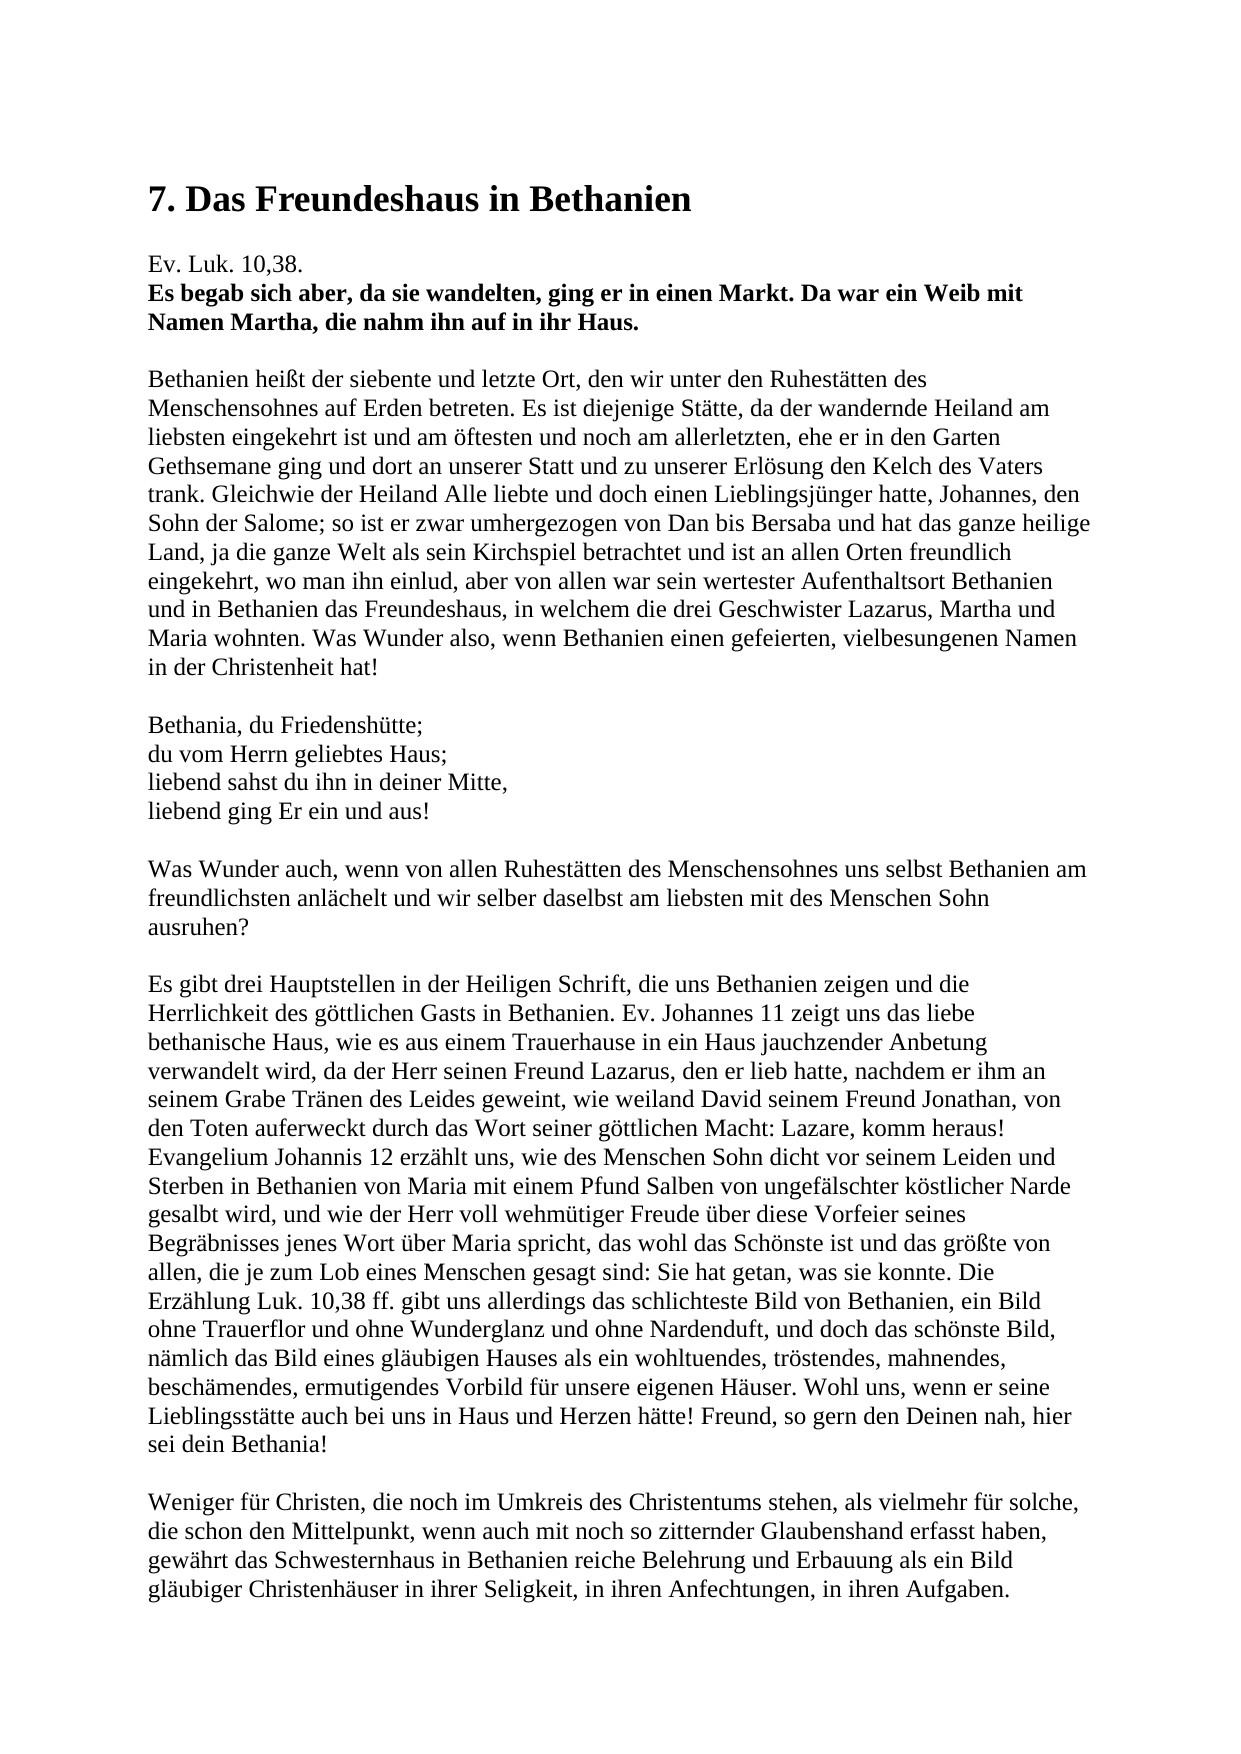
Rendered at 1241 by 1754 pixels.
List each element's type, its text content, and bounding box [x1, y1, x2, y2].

text Weniger für Christen, die noch im Umkreis des Christentums stehen, als vielmehr für solche, die schon den Mittelpunkt, wenn auch mit noch so zitternder Glaubenshand erfasst haben, gewährt das Schwesternhaus in Bethanien reiche Belehrung und Erbauung als ein Bild gläubiger Christenhäuser in ihrer Seligkeit, in ihren Anfechtungen, in ihren Aufgaben. [148, 1487, 1093, 1602]
text Bethanien heißt der siebente und letzte Ort, den wir unter den Ruhestätten des Menschensohnes auf Erden betreten. Es ist diejenige Stätte, da der wandernde Heiland am liebsten eingekehrt ist und am öftesten und noch am allerletzten, ehe er in den Garten Gethsemane ging und dort an unserer Statt und zu unserer Erlösung den Kelch des Vaters trank. Gleichwie der Heiland Alle liebte und doch einen Lieblingsjünger hatte, Johannes, den Sohn der Salome; so ist er zwar umhergezogen von Dan bis Bersaba und hat das ganze heilige Land, ja die ganze Welt als sein Kirchspiel betrachtet und ist an allen Orten freundlich eingekehrt, wo man ihn einlud, aber von allen war sein wertester Aufenthaltsort Bethanien und in Bethanien das Freundeshaus, in welchem die drei Geschwister Lazarus, Martha und Maria wohnten. Was Wunder also, wenn Bethanien einen gefeierten, vielbesungenen Namen in der Christenheit hat! [148, 364, 1093, 681]
text Ev. Luk. 10,38. Es begab sich aber, da sie wandelten, ging er in einen Markt. Da war ein Weib mit Namen Martha, die nahm ihn auf in ihr Haus. [148, 249, 1093, 335]
text Was Wunder auch, wenn von allen Ruhestätten des Menschensohnes uns selbst Bethanien am freundlichsten anlächelt und wir selber daselbst am liebsten mit des Menschen Sohn ausruhen? [148, 854, 1093, 940]
text Es gibt drei Hauptstellen in der Heiligen Schrift, die uns Bethanien zeigen und die Herrlichkeit des göttlichen Gasts in Bethanien. Ev. Johannes 11 zeigt uns das liebe bethanische Haus, wie es aus einem Trauerhause in ein Haus jauchzender Anbetung verwandelt wird, da der Herr seinen Freund Lazarus, den er lieb hatte, nachdem er ihm an seinem Grabe Tränen des Leides geweint, wie weiland David seinem Freund Jonathan, von den Toten auferweckt durch das Wort seiner göttlichen Macht: Lazare, komm heraus! Evangelium Johannis 12 erzählt uns, wie des Menschen Sohn dicht vor seinem Leiden und Sterben in Bethanien von Maria mit einem Pfund Salben von ungefälschter köstlicher Narde gesalbt wird, und wie der Herr voll wehmütiger Freude über diese Vorfeier seines Begräbnisses jenes Wort über Maria spricht, das wohl das Schönste ist und das größte von allen, die je zum Lob eines Menschen gesagt sind: Sie hat getan, was sie konnte. Die Erzählung Luk. 10,38 ff. gibt uns allerdings das schlichteste Bild von Bethanien, ein Bild ohne Trauerflor und ohne Wunderglanz und ohne Nardenduft, und doch das schönste Bild, nämlich das Bild eines gläubigen Hauses als ein wohltuendes, tröstendes, mahnendes, beschämendes, ermutigendes Vorbild für unsere eigenen Häuser. Wohl uns, wenn er seine Lieblingsstätte auch bei uns in Haus und Herzen hätte! Freund, so gern den Deinen nah, hier sei dein Bethania! [148, 969, 1093, 1458]
subtitle 7. Das Freundeshaus in Bethanien [148, 177, 1093, 220]
text Bethania, du Friedenshütte; du vom Herrn geliebtes Haus; liebend sahst du ihn in deiner Mitte, liebend ging Er ein und aus! [148, 710, 1093, 825]
